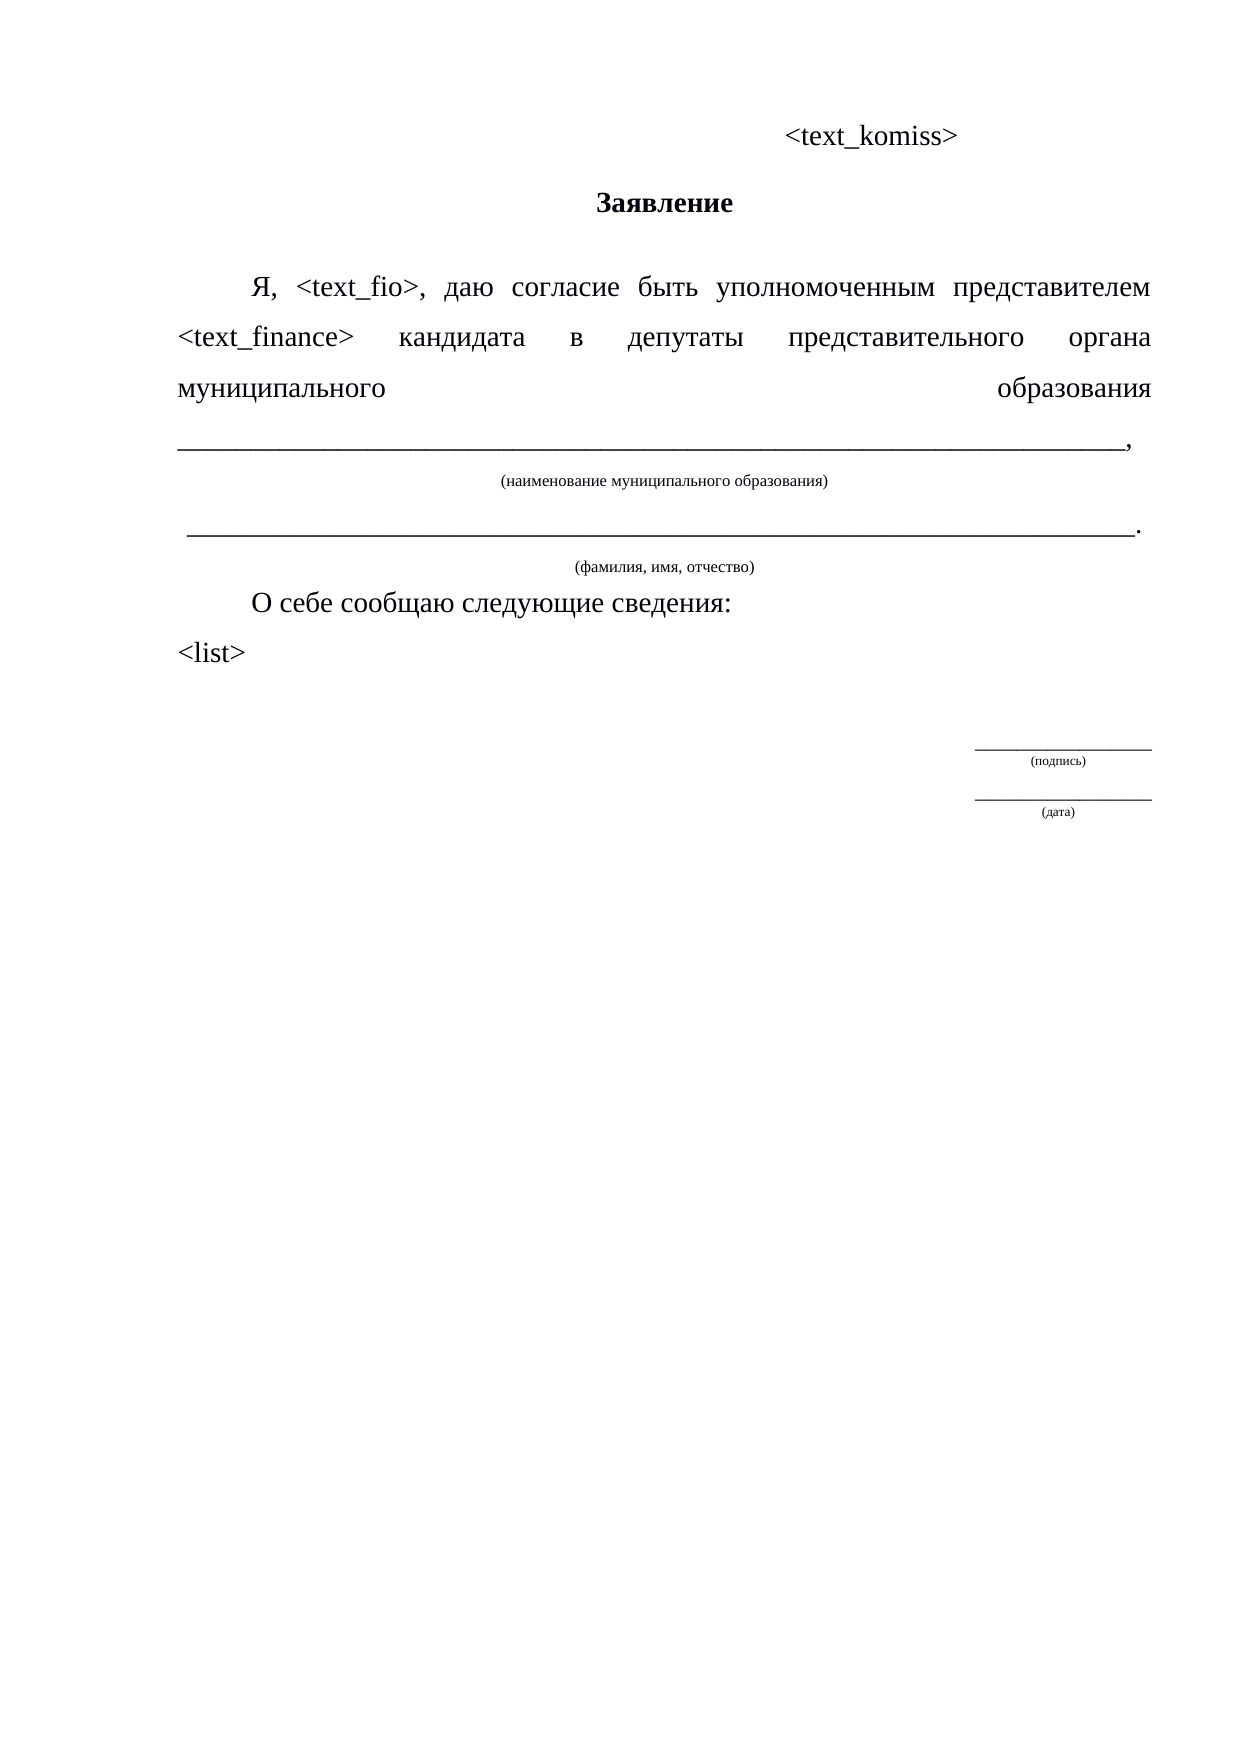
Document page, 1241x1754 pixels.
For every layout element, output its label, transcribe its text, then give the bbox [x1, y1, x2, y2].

text Я, <text_fio>, даю согласие быть уполномоченным представителем <text_finance> кандидата в депутаты представительного органа муниципального образования _________________________________________________________________, [177, 269, 1152, 453]
text О себе сообщаю следующие сведения: [177, 585, 1152, 619]
text (наименование муниципального образования) _________________________________________________________________. [177, 470, 1152, 540]
text (подпись) [252, 753, 1152, 779]
text (фамилия, имя, отчество) [177, 557, 1152, 576]
text (дата) [252, 803, 1152, 830]
text Заявление [177, 185, 1152, 219]
text _________________ [177, 779, 1152, 803]
text <list> [177, 636, 1152, 669]
text _________________ [177, 729, 1152, 753]
text <text_komiss> [591, 118, 1152, 152]
